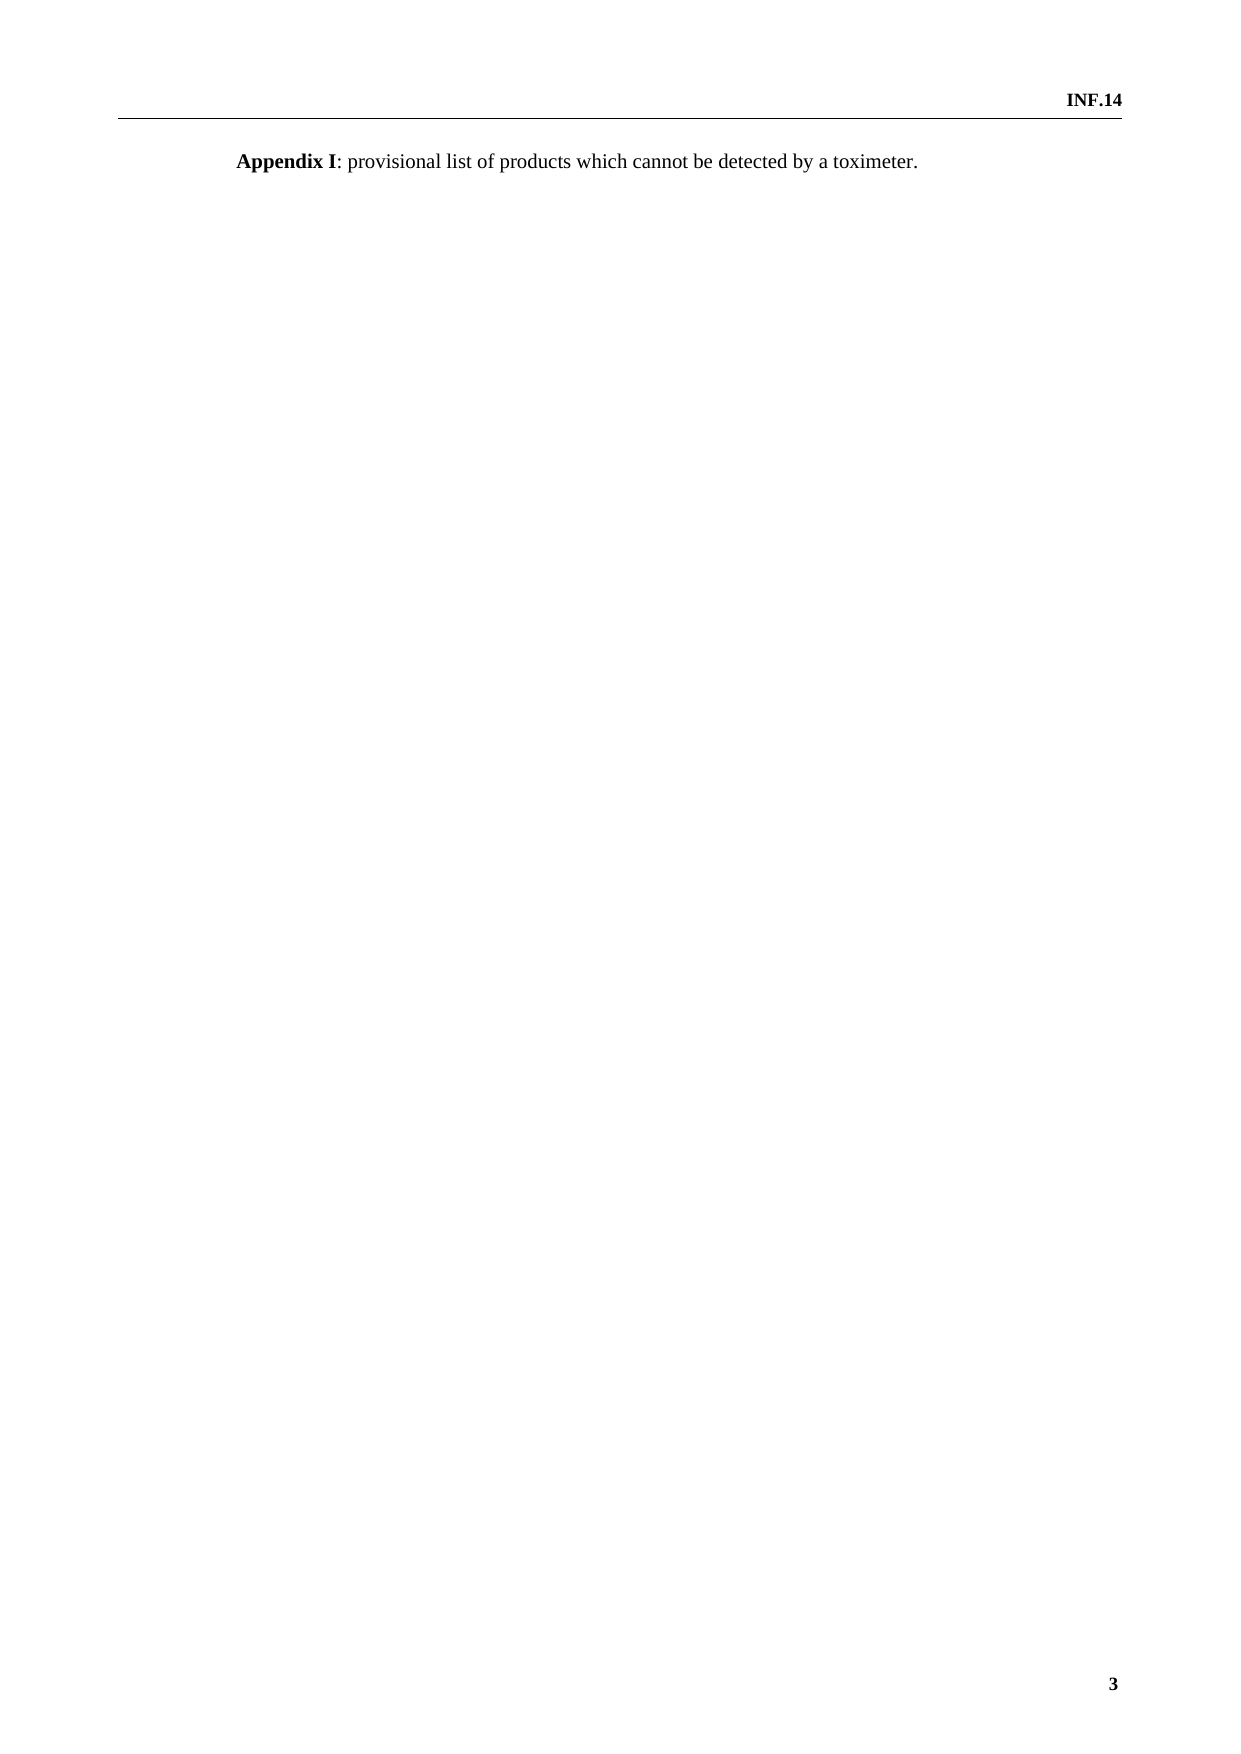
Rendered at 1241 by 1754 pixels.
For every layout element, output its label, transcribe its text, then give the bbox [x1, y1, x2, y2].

text Appendix I: provisional list of products which cannot be detected by a toximeter. [236, 148, 1004, 173]
